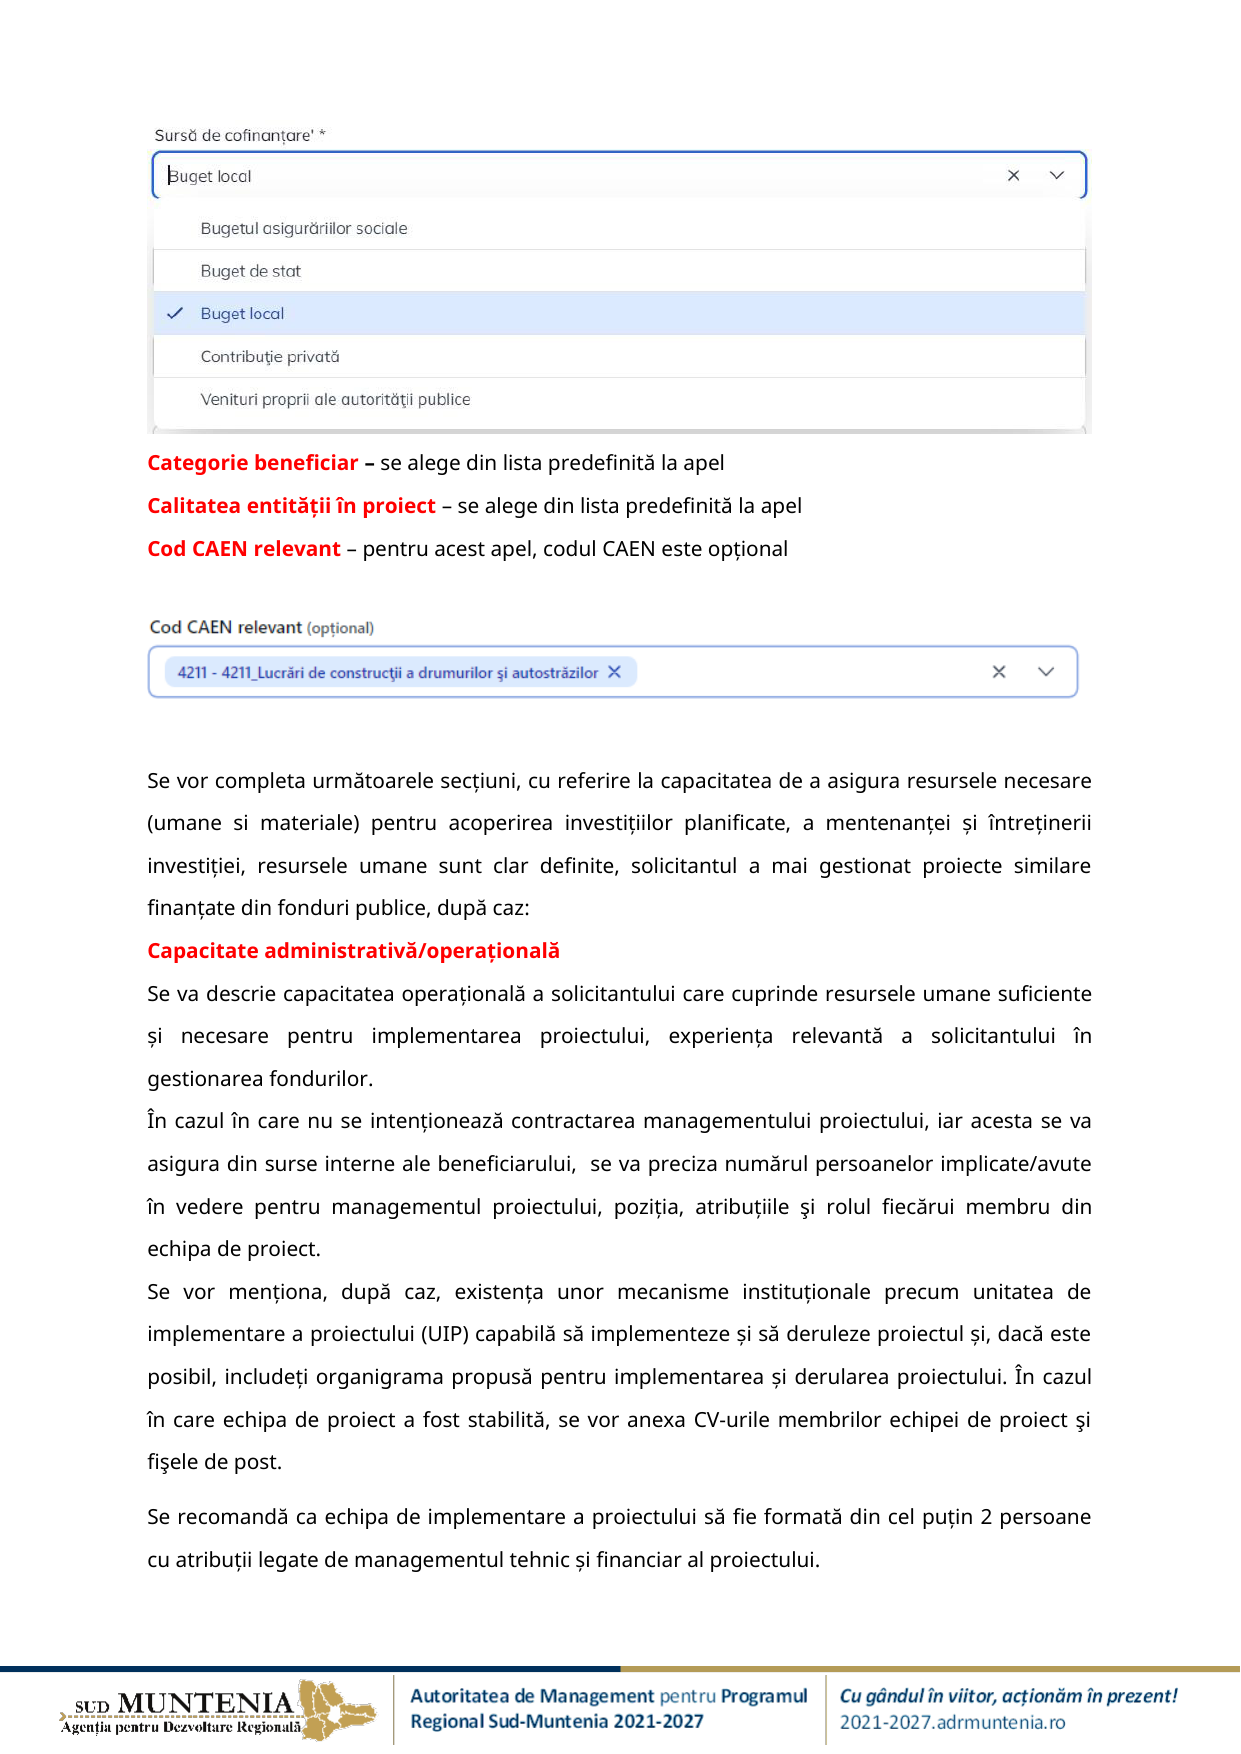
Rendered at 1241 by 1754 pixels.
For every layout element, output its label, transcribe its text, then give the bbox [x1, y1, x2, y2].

text Categorie beneficiar – se alege din lista predefinită la apel [147, 448, 1093, 477]
text Se recomandă ca echipa de implementare a proiectului să fie formată din cel puțin 2 persoane cu atribuții legate de managementul tehnic și financiar al proiectului. [147, 1502, 1093, 1573]
text Calitatea entității în proiect – se alege din lista predefinită la apel [147, 491, 1093, 519]
picture [147, 618, 1092, 709]
text Se va descrie capacitatea operațională a solicitantului care cuprinde resursele umane suficiente și necesare pentru implementarea proiectului, experiența relevantă a solicitantului în gestionarea fondurilor. [147, 979, 1093, 1092]
text În cazul în care nu se intenționează contractarea managementului proiectului, iar acesta se va asigura din surse interne ale beneficiarului, se va preciza numărul persoanelor implicate/avute în vedere pentru managementul proiectului, poziția, atribuțiile şi rolul fiecărui membru din echipa de proiect. [147, 1107, 1093, 1263]
text Cod CAEN relevant – pentru acest apel, codul CAEN este opțional [147, 534, 1093, 562]
picture [0, 1666, 1241, 1746]
text Se vor completa următoarele secțiuni, cu referire la capacitatea de a asigura resursele necesare (umane si materiale) pentru acoperirea investițiilor planificate, a mentenanței și întreținerii investiției, resursele umane sunt clar definite, solicitantul a mai gestionat proiecte similare finanțate din fonduri publice, după caz: [147, 766, 1093, 922]
text Capacitate administrativă/operațională [147, 936, 1093, 964]
text Se vor menționa, după caz, existența unor mecanisme instituționale precum unitatea de implementare a proiectului (UIP) capabilă să implementeze și să deruleze proiectul și, dacă este posibil, includeți organigrama propusă pentru implementarea și derularea proiectului. În cazul în care echipa de proiect a fost stabilită, se vor anexa CV-urile membrilor echipei de proiect şi fişele de post. [147, 1277, 1093, 1476]
